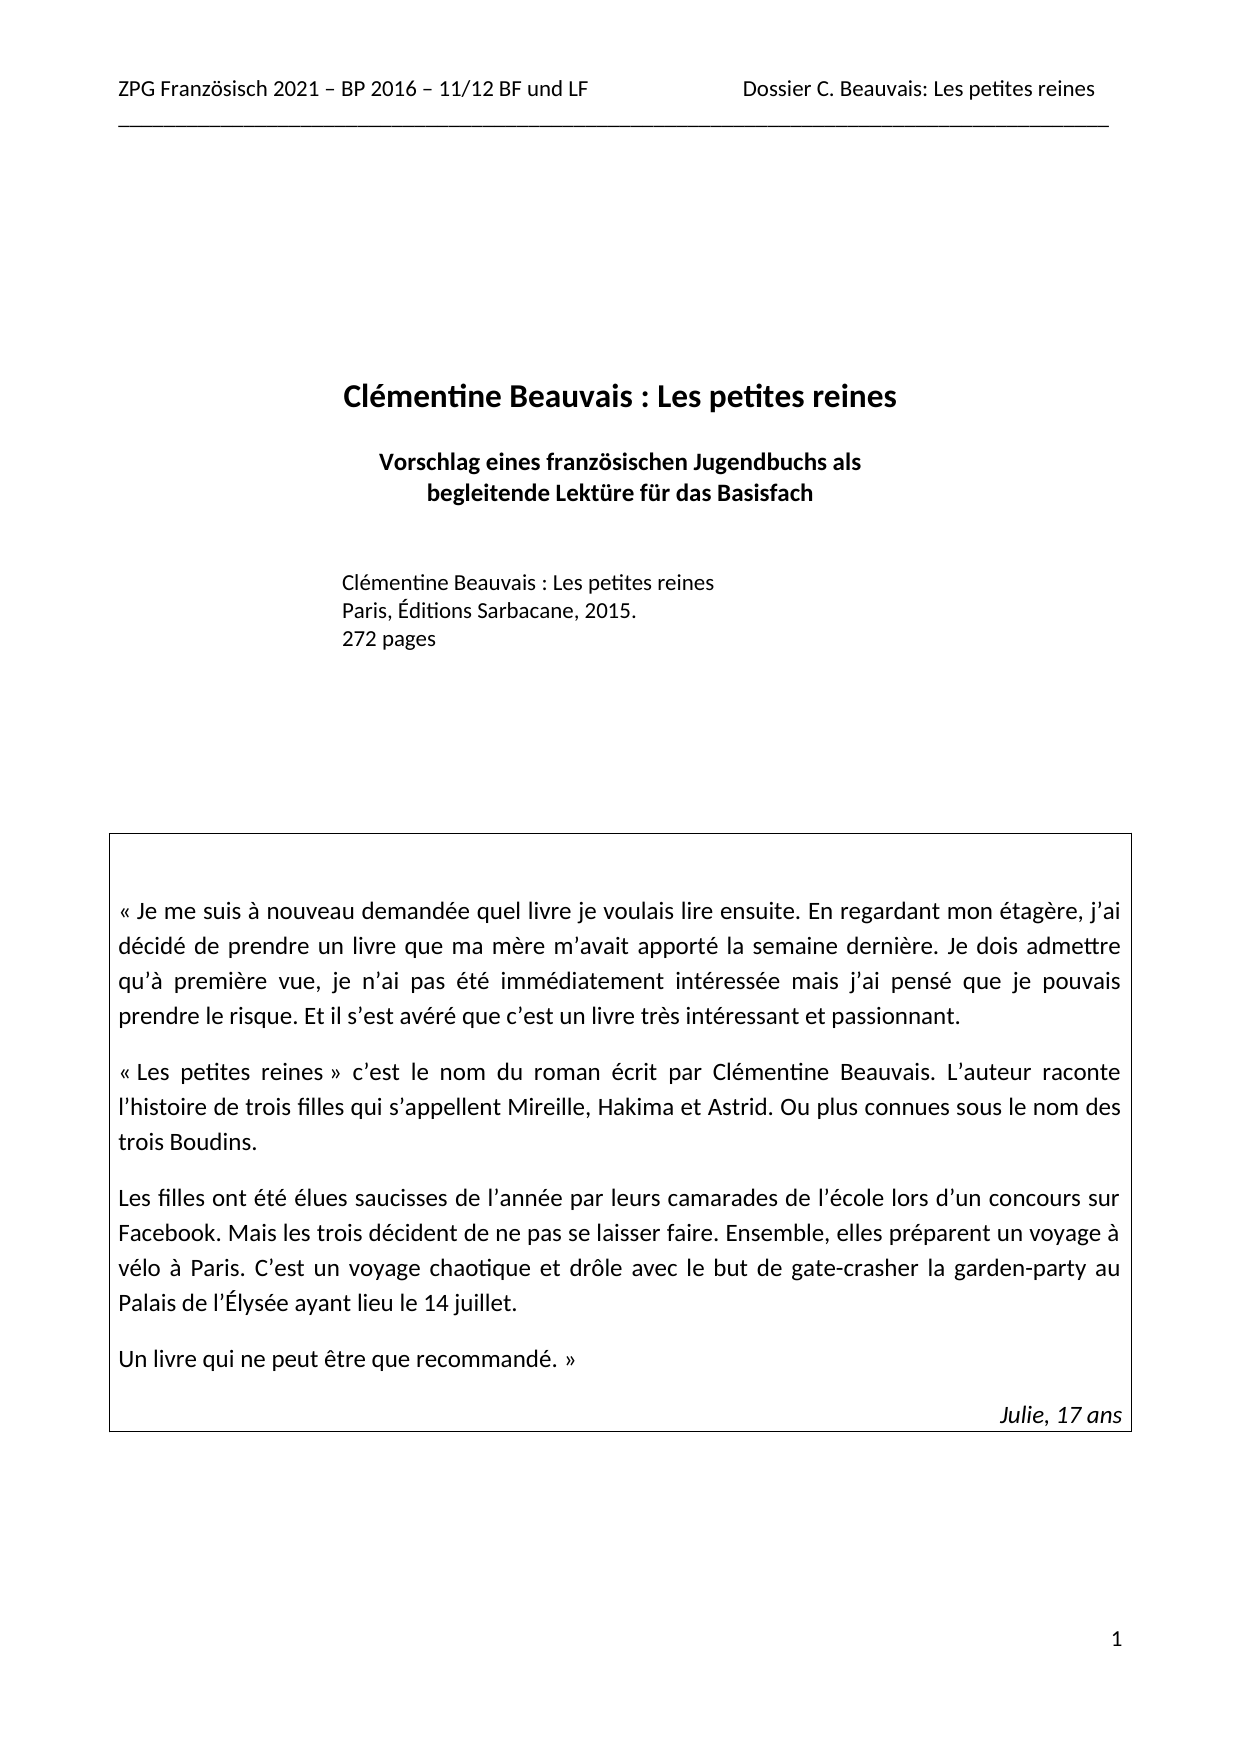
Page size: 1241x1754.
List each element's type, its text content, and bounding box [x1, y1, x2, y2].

text Julie, 17 ans [110, 1396, 1131, 1431]
table_header Clémentine Beauvais : Les petites reines Vorschlag eines französischen Jugendbuchs als begleitende Lektüre für das Basisfach Clémentine Beauvais : Les petites reines Paris, Éditions Sarbacane, 2015. 272 pages [331, 158, 910, 652]
text « Les petites reines » c’est le nom du roman écrit par Clémentine Beauvais. L’auteur raconte l’histoire de trois filles qui s’appellent Mireille, Hakima et Astrid. Ou plus connues sous le nom des trois Boudins. [110, 1053, 1131, 1157]
text Un livre qui ne peut être que recommandé. » [110, 1340, 1131, 1373]
text Les filles ont été élues saucisses de l’année par leurs camarades de l’école lors d’un concours sur Facebook. Mais les trois décident de ne pas se laisser faire. Ensemble, elles préparent un voyage à vélo à Paris. C’est un voyage chaotique et drôle avec le but de gate-crasher la garden-party au Palais de l’Élysée ayant lieu le 14 juillet. [110, 1179, 1131, 1318]
text « Je me suis à nouveau demandée quel livre je voulais lire ensuite. En regardant mon étagère, j’ai décidé de prendre un livre que ma mère m’avait apporté la semaine dernière. Je dois admettre qu’à première vue, je n’ai pas été immédiatement intéressée mais j’ai pensé que je pouvais prendre le risque. Et il s’est avéré que c’est un livre très intéressant et passionnant. [110, 892, 1131, 1031]
